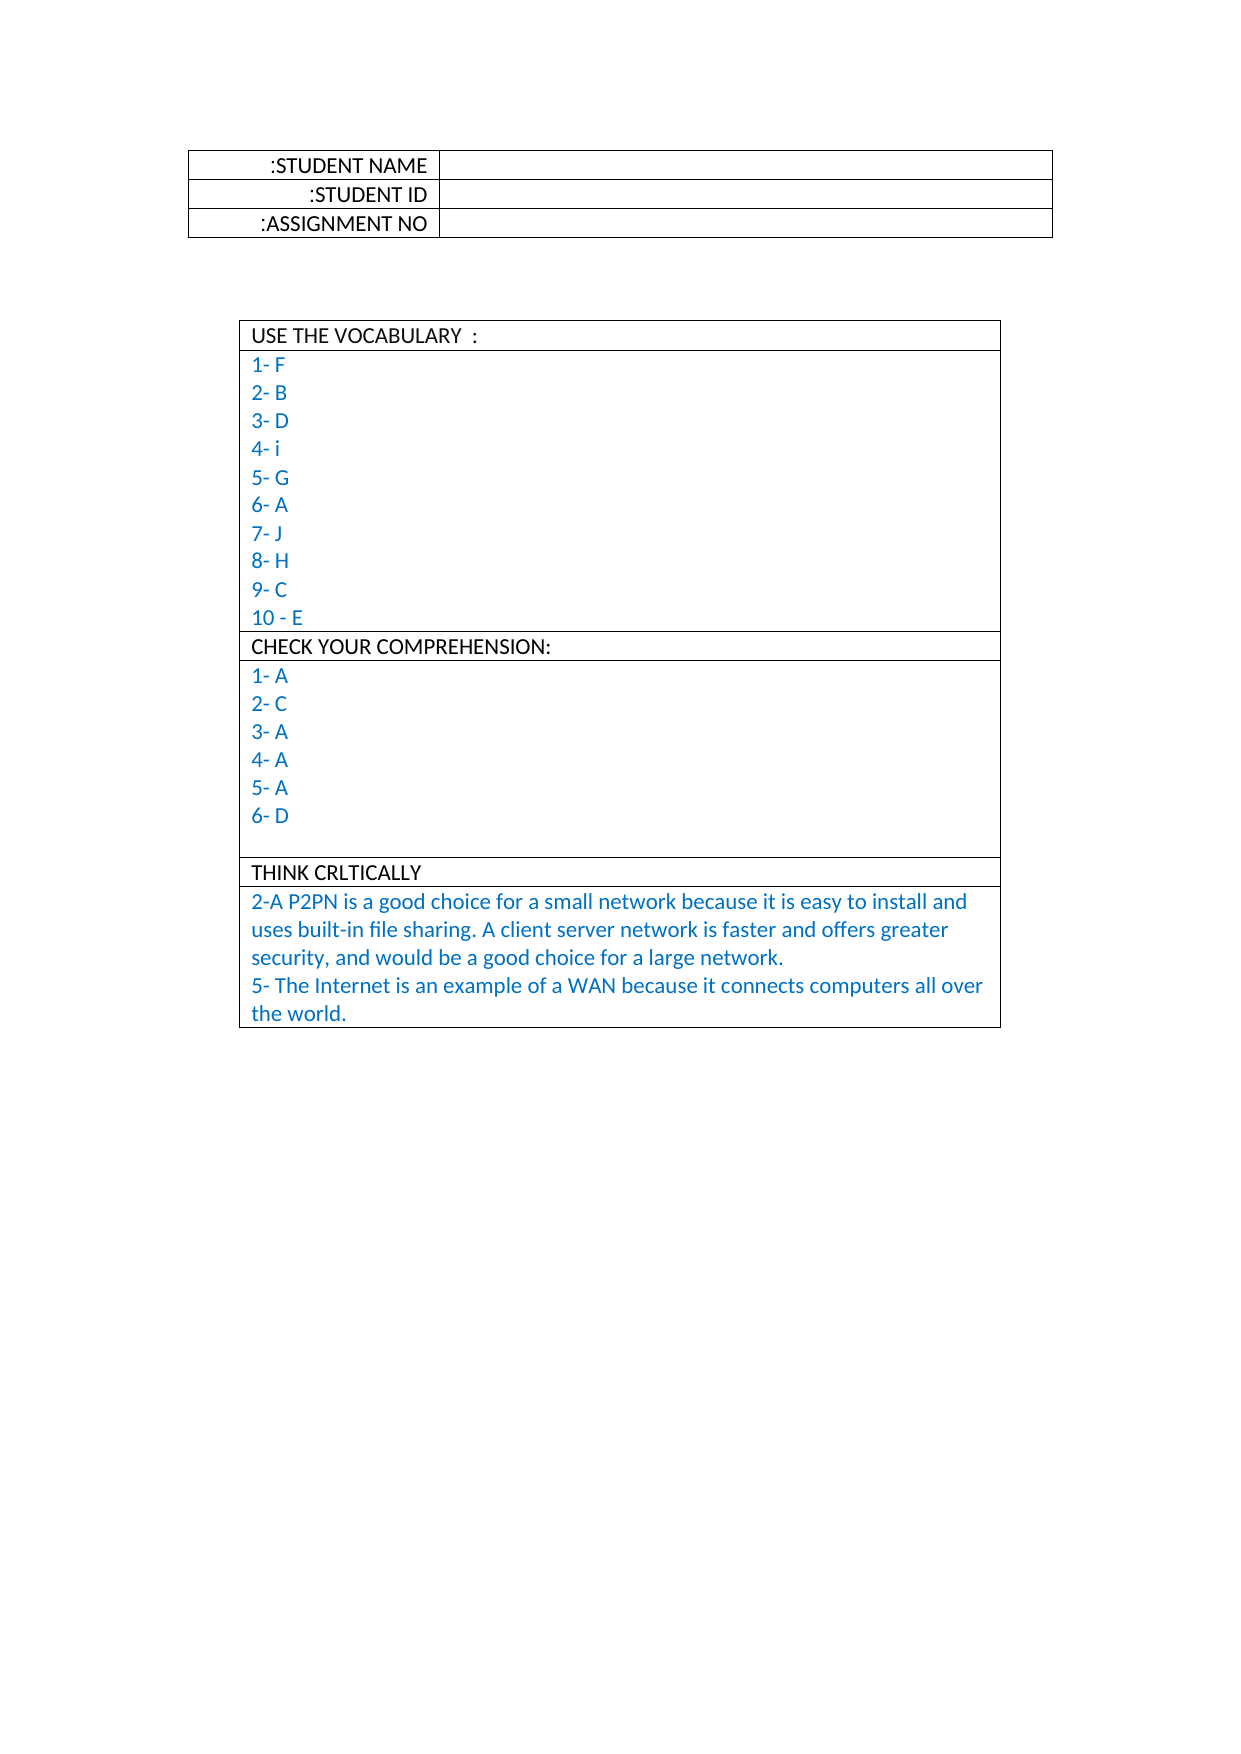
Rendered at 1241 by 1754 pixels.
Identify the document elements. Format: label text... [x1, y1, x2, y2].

table_cell STUDENT ID: [189, 180, 439, 208]
table_cell [440, 180, 1052, 208]
table_cell [440, 209, 1052, 237]
table_cell 2-A P2PN is a good choice for a small network because it is easy to install and uses built-in file sharing. A client server network is faster and offers greater security, and would be a good choice for a large network. 5- The Internet is an example of a WAN because it connects computers all over the world. [240, 887, 1000, 1027]
table_header USE THE VOCABULARY : [240, 321, 1000, 349]
table_cell ASSIGNMENT NO: [189, 209, 439, 237]
table_cell 1- F 2- B 3- D 4- i 5- G 6- A 7- J 8- H 9- C 10 - E [240, 351, 1000, 631]
table_cell 1- A 2- C 3- A 4- A 5- A 6- D [240, 661, 1000, 857]
table_cell CHECK YOUR COMPREHENSION: [240, 632, 1000, 660]
table_header [440, 151, 1052, 179]
table_cell THINK CRLTICALLY [240, 858, 1000, 886]
table_header STUDENT NAME: [189, 151, 439, 179]
